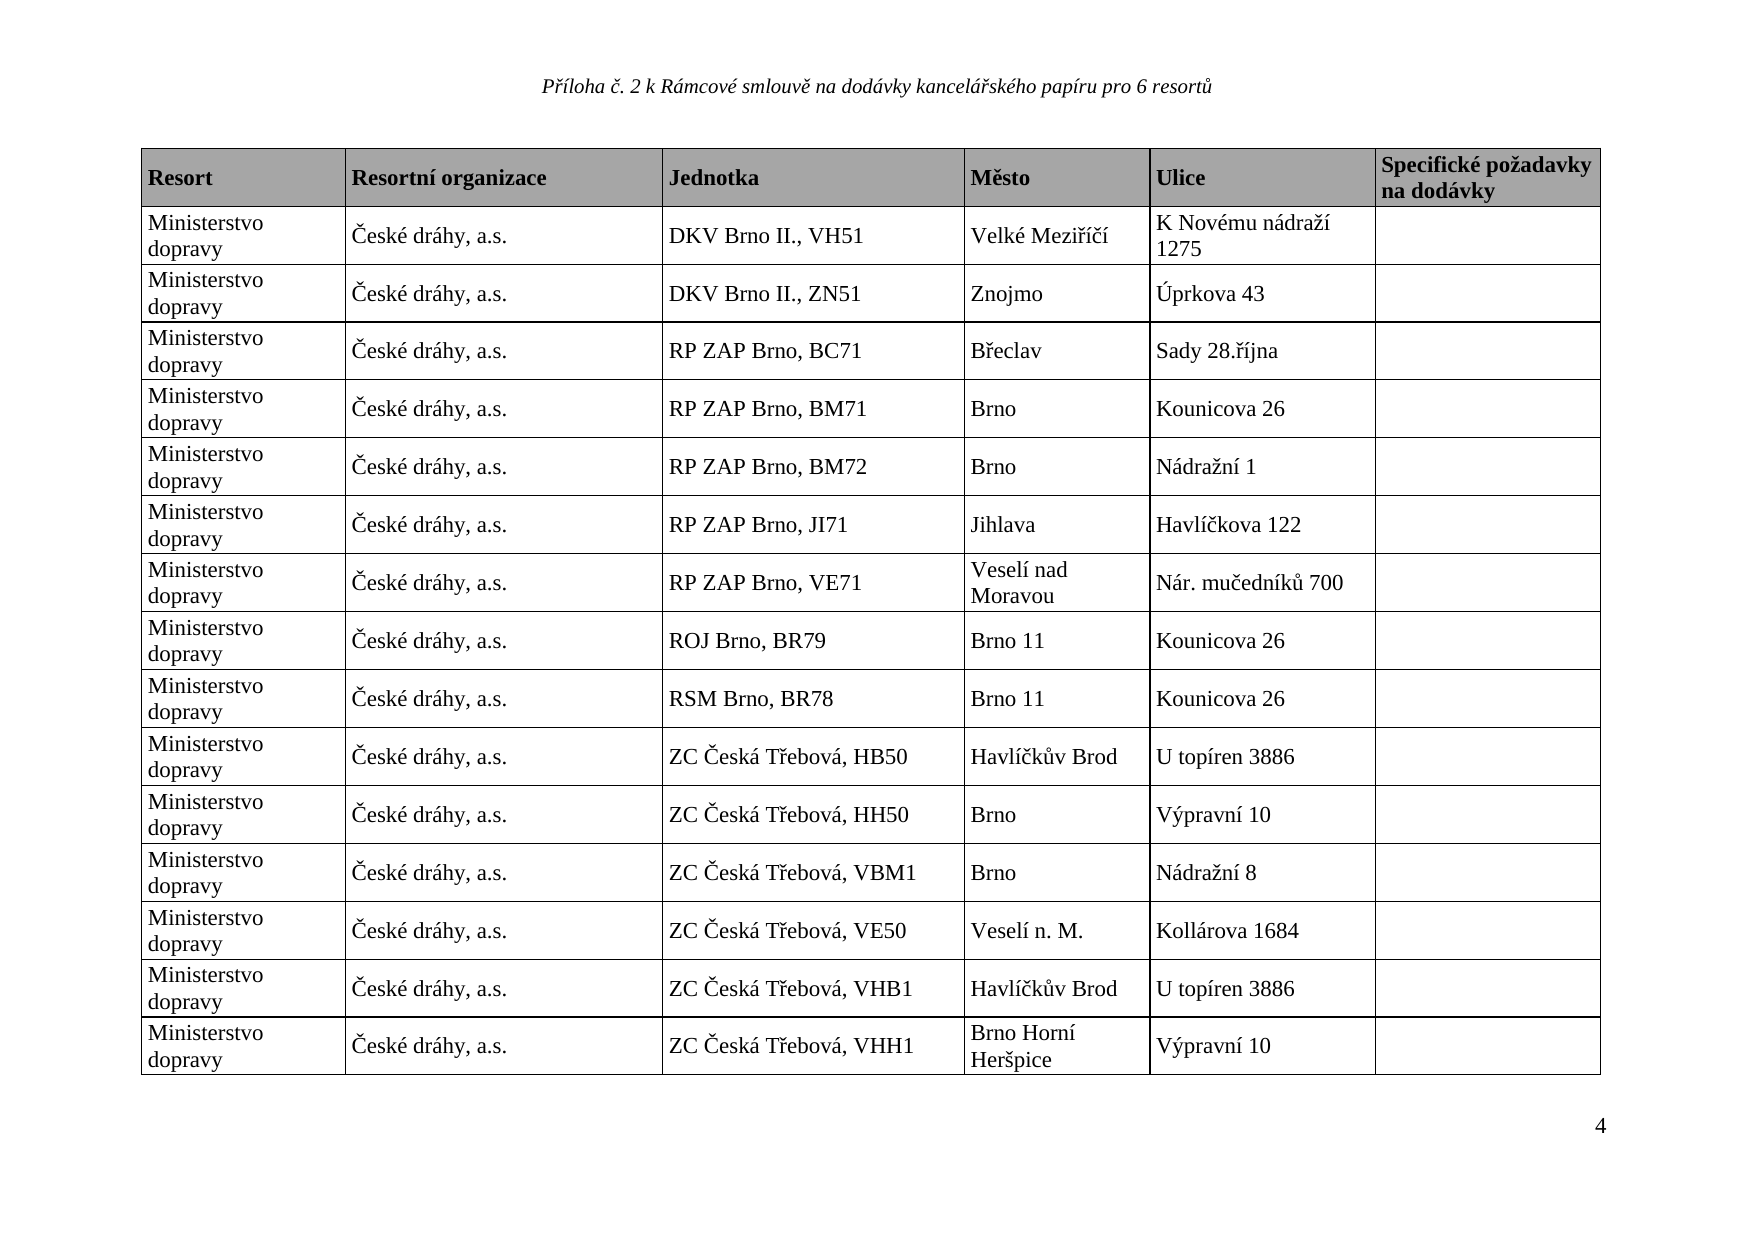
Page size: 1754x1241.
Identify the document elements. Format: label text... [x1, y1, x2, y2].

table_cell Kounicova 26 [1151, 612, 1375, 669]
table_cell Ministerstvo dopravy [142, 207, 345, 263]
table_cell U topíren 3886 [1151, 960, 1375, 1016]
table_cell Brno Horní Heršpice [965, 1018, 1149, 1074]
table_cell Havlíčkova 122 [1151, 496, 1375, 553]
table_cell ZC Česká Třebová, HB50 [663, 728, 964, 785]
table_cell ZC Česká Třebová, HH50 [663, 786, 964, 843]
table_cell Velké Meziříčí [965, 207, 1149, 263]
table_cell [1376, 207, 1600, 263]
table_cell Brno [965, 438, 1149, 495]
table_cell Ministerstvo dopravy [142, 554, 345, 611]
table_cell Ministerstvo dopravy [142, 1018, 345, 1074]
table_cell Ministerstvo dopravy [142, 496, 345, 553]
table_cell Ministerstvo dopravy [142, 670, 345, 727]
table_cell České dráhy, a.s. [346, 323, 662, 379]
table_cell [1376, 1018, 1600, 1074]
table_cell [1376, 960, 1600, 1016]
table_cell [1376, 670, 1600, 727]
table_cell Brno [965, 786, 1149, 843]
table_cell ZC Česká Třebová, VBM1 [663, 844, 964, 901]
table_cell RP ZAP Brno, VE71 [663, 554, 964, 611]
table_cell Kollárova 1684 [1151, 902, 1375, 958]
table_cell Ministerstvo dopravy [142, 844, 345, 901]
table_cell Ministerstvo dopravy [142, 265, 345, 321]
table_cell [1376, 902, 1600, 958]
table_cell Výpravní 10 [1151, 786, 1375, 843]
table_cell Brno 11 [965, 612, 1149, 669]
table_cell Ministerstvo dopravy [142, 323, 345, 379]
table_cell České dráhy, a.s. [346, 728, 662, 785]
table_header Jednotka [663, 149, 964, 206]
table_cell [1376, 438, 1600, 495]
table_header Resortní organizace [346, 149, 662, 206]
table_cell DKV Brno II., VH51 [663, 207, 964, 263]
table_cell Brno 11 [965, 670, 1149, 727]
table_cell Ministerstvo dopravy [142, 728, 345, 785]
table_header Resort [142, 149, 345, 206]
table_cell Veselí nad Moravou [965, 554, 1149, 611]
table_header Specifické požadavky na dodávky [1376, 149, 1600, 206]
table_cell Nádražní 1 [1151, 438, 1375, 495]
table_cell Jihlava [965, 496, 1149, 553]
table_cell K Novému nádraží 1275 [1151, 207, 1375, 263]
table_cell Ministerstvo dopravy [142, 438, 345, 495]
table_cell Brno [965, 380, 1149, 437]
table_cell Nádražní 8 [1151, 844, 1375, 901]
table_cell Ministerstvo dopravy [142, 612, 345, 669]
table_cell [1376, 786, 1600, 843]
table_cell České dráhy, a.s. [346, 554, 662, 611]
table_cell České dráhy, a.s. [346, 612, 662, 669]
table_cell ZC Česká Třebová, VHH1 [663, 1018, 964, 1074]
table_cell České dráhy, a.s. [346, 844, 662, 901]
table_cell RSM Brno, BR78 [663, 670, 964, 727]
table_cell České dráhy, a.s. [346, 207, 662, 263]
table_cell Veselí n. M. [965, 902, 1149, 958]
table_cell České dráhy, a.s. [346, 670, 662, 727]
table_cell Havlíčkův Brod [965, 728, 1149, 785]
table_cell Kounicova 26 [1151, 670, 1375, 727]
table_cell Ministerstvo dopravy [142, 960, 345, 1016]
table_header Město [965, 149, 1149, 206]
table_cell České dráhy, a.s. [346, 902, 662, 958]
table_cell České dráhy, a.s. [346, 1018, 662, 1074]
table_cell ZC Česká Třebová, VE50 [663, 902, 964, 958]
table_cell Kounicova 26 [1151, 380, 1375, 437]
table_cell [1376, 554, 1600, 611]
table_cell Ministerstvo dopravy [142, 902, 345, 958]
table_cell Ministerstvo dopravy [142, 786, 345, 843]
table_cell Havlíčkův Brod [965, 960, 1149, 1016]
table_cell [1376, 496, 1600, 553]
table_cell [1376, 380, 1600, 437]
table_cell ZC Česká Třebová, VHB1 [663, 960, 964, 1016]
table_cell RP ZAP Brno, BC71 [663, 323, 964, 379]
table_cell DKV Brno II., ZN51 [663, 265, 964, 321]
table_cell U topíren 3886 [1151, 728, 1375, 785]
table_cell Ministerstvo dopravy [142, 380, 345, 437]
table_cell RP ZAP Brno, JI71 [663, 496, 964, 553]
table_cell Nár. mučedníků 700 [1151, 554, 1375, 611]
table_cell České dráhy, a.s. [346, 380, 662, 437]
table_cell České dráhy, a.s. [346, 960, 662, 1016]
table_cell České dráhy, a.s. [346, 265, 662, 321]
table_cell Úprkova 43 [1151, 265, 1375, 321]
table_cell České dráhy, a.s. [346, 496, 662, 553]
table_cell České dráhy, a.s. [346, 786, 662, 843]
table_cell Znojmo [965, 265, 1149, 321]
table_cell [1376, 323, 1600, 379]
table_cell Břeclav [965, 323, 1149, 379]
table_cell [1376, 728, 1600, 785]
table_cell ROJ Brno, BR79 [663, 612, 964, 669]
table_cell Sady 28.října [1151, 323, 1375, 379]
table_cell Brno [965, 844, 1149, 901]
table_cell [1376, 612, 1600, 669]
table_header Ulice [1151, 149, 1375, 206]
table_cell Výpravní 10 [1151, 1018, 1375, 1074]
table_cell [1376, 265, 1600, 321]
table_cell České dráhy, a.s. [346, 438, 662, 495]
table_cell RP ZAP Brno, BM72 [663, 438, 964, 495]
table_cell RP ZAP Brno, BM71 [663, 380, 964, 437]
table_cell [1376, 844, 1600, 901]
